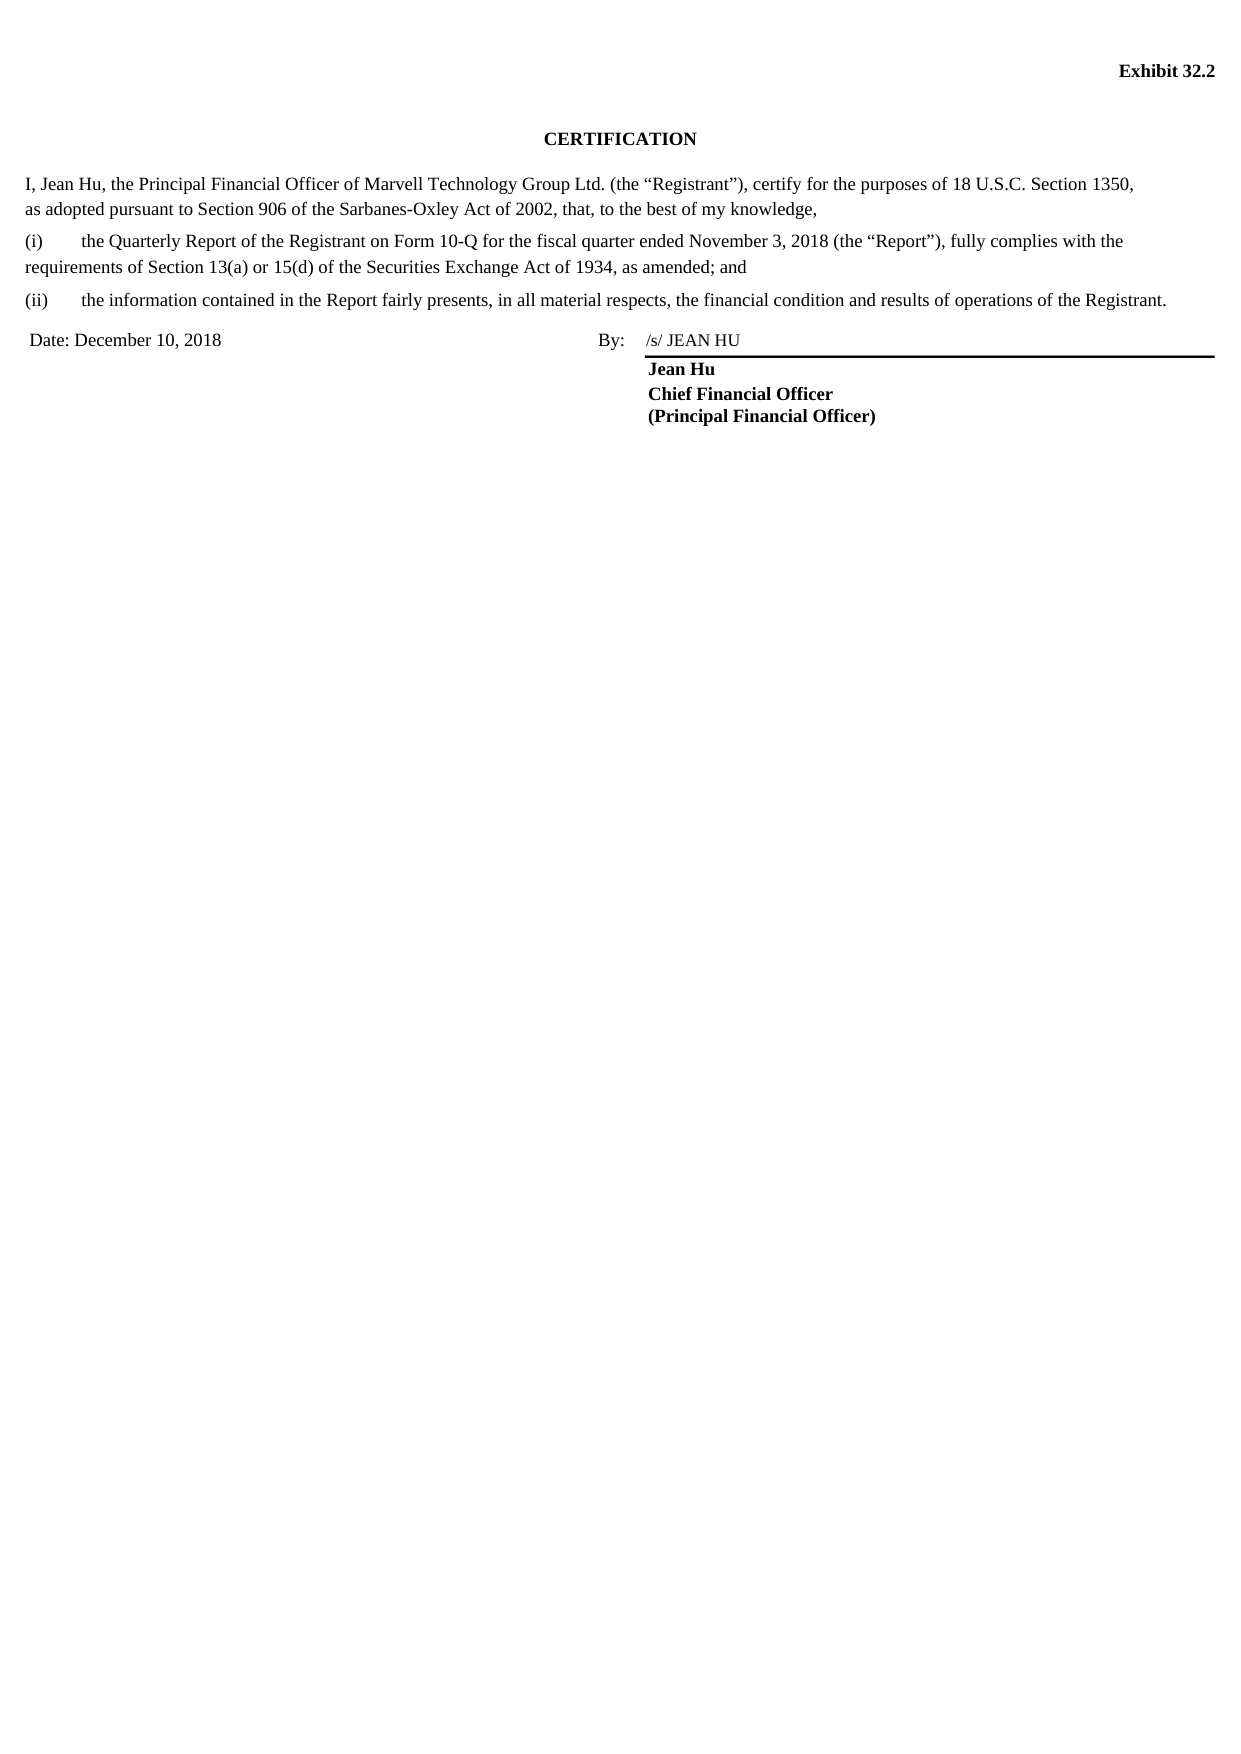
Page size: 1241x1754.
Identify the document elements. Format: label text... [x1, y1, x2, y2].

text (Principal Financial Officer) [648, 405, 1215, 426]
list the information contained in the Report fairly presents, in all material respects, the financial condition and results of operations of the Registrant. [25, 289, 1215, 311]
text Jean Hu [648, 358, 1215, 379]
text Chief Financial Officer [648, 382, 1215, 404]
text Exhibit 32.2 [25, 60, 1215, 82]
text Date: December 10, 2018 By: /s/ JEAN HU [29, 328, 1215, 350]
text I, Jean Hu, the Principal Financial Officer of Marvell Technology Group Ltd. (the “Registrant”), certify for the purposes of 18 U.S.C. Section 1350, as adopted pursuant to Section 906 of the Sarbanes-Oxley Act of 2002, that, to the best of my knowledge, [25, 173, 1155, 220]
list the Quarterly Report of the Registrant on Form 10-Q for the fiscal quarter ended November 3, 2018 (the “Report”), fully complies with the requirements of Section 13(a) or 15(d) of the Securities Exchange Act of 1934, as amended; and [25, 230, 1215, 277]
text CERTIFICATION [25, 127, 1215, 149]
